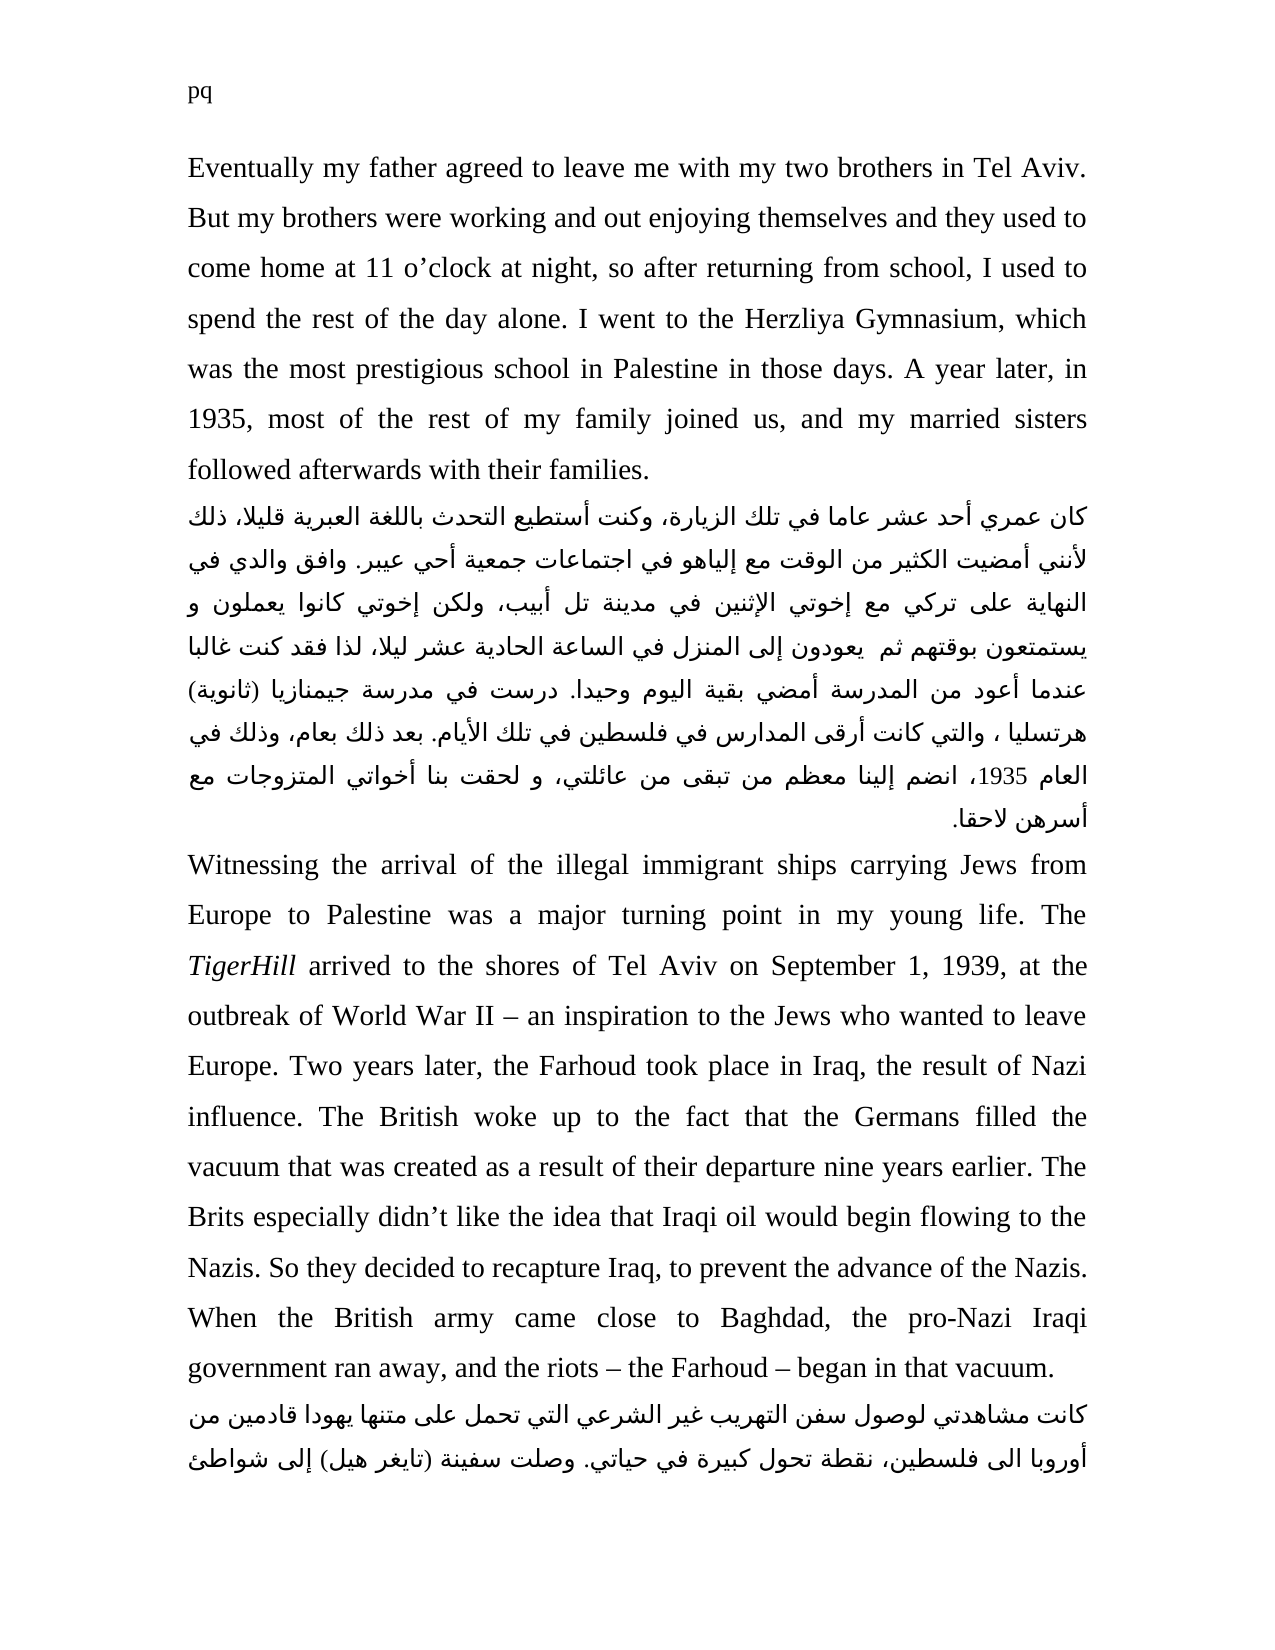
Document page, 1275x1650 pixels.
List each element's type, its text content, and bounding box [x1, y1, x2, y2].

text Witnessing the arrival of the illegal immigrant ships carrying Jews from Europe to Palestine was a major turning point in my young life. The TigerHill arrived to the shores of Tel Aviv on September 1, 1939, at the outbreak of World War II – an inspiration to the Jews who wanted to leave Europe. Two years later, the Farhoud took place in Iraq, the result of Nazi influence. The British woke up to the fact that the Germans filled the vacuum that was created as a result of their departure nine years earlier. The Brits especially didn’t like the idea that Iraqi oil would begin flowing to the Nazis. So they decided to recapture Iraq, to prevent the advance of the Nazis. When the British army came close to Baghdad, the pro-Nazi Iraqi government ran away, and the riots – the Farhoud – began in that vacuum. [187, 847, 1088, 1384]
text Eventually my father agreed to leave me with my two brothers in Tel Aviv. But my brothers were working and out enjoying themselves and they used to come home at 11 o’clock at night, so after returning from school, I used to spend the rest of the day alone. I went to the Herzliya Gymnasium, which was the most prestigious school in Palestine in those days. A year later, in 1935, most of the rest of my family joined us, and my married sisters followed afterwards with their families. [187, 150, 1088, 485]
text كان عمري أحد عشر عاما في تلك الزيارة، وكنت أستطيع التحدث باللغة العبرية قليلا، ذلك لأنني أمضيت الكثير من الوقت مع إلياهو في اجتماعات جمعية أحي عيبر. وافق والدي في النهاية على تركي مع إخوتي الإثنين في مدينة تل أبيب، ولكن إخوتي كانوا يعملون و يستمتعون بوقتهم ثم يعودون إلى المنزل في الساعة الحادية عشر ليلا، لذا فقد كنت غالبا عندما أعود من المدرسة أمضي بقية اليوم وحيدا. درست في مدرسة جيمنازيا (ثانوية) هرتسليا ، والتي كانت أرقى المدارس في فلسطين في تلك الأيام. بعد ذلك بعام، وذلك في العام 1935، انضم إلينا معظم من تبقى من عائلتي، و لحقت بنا أخواتي المتزوجات مع أسرهن لاحقا. [187, 502, 1088, 833]
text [187, 1401, 1088, 1472]
